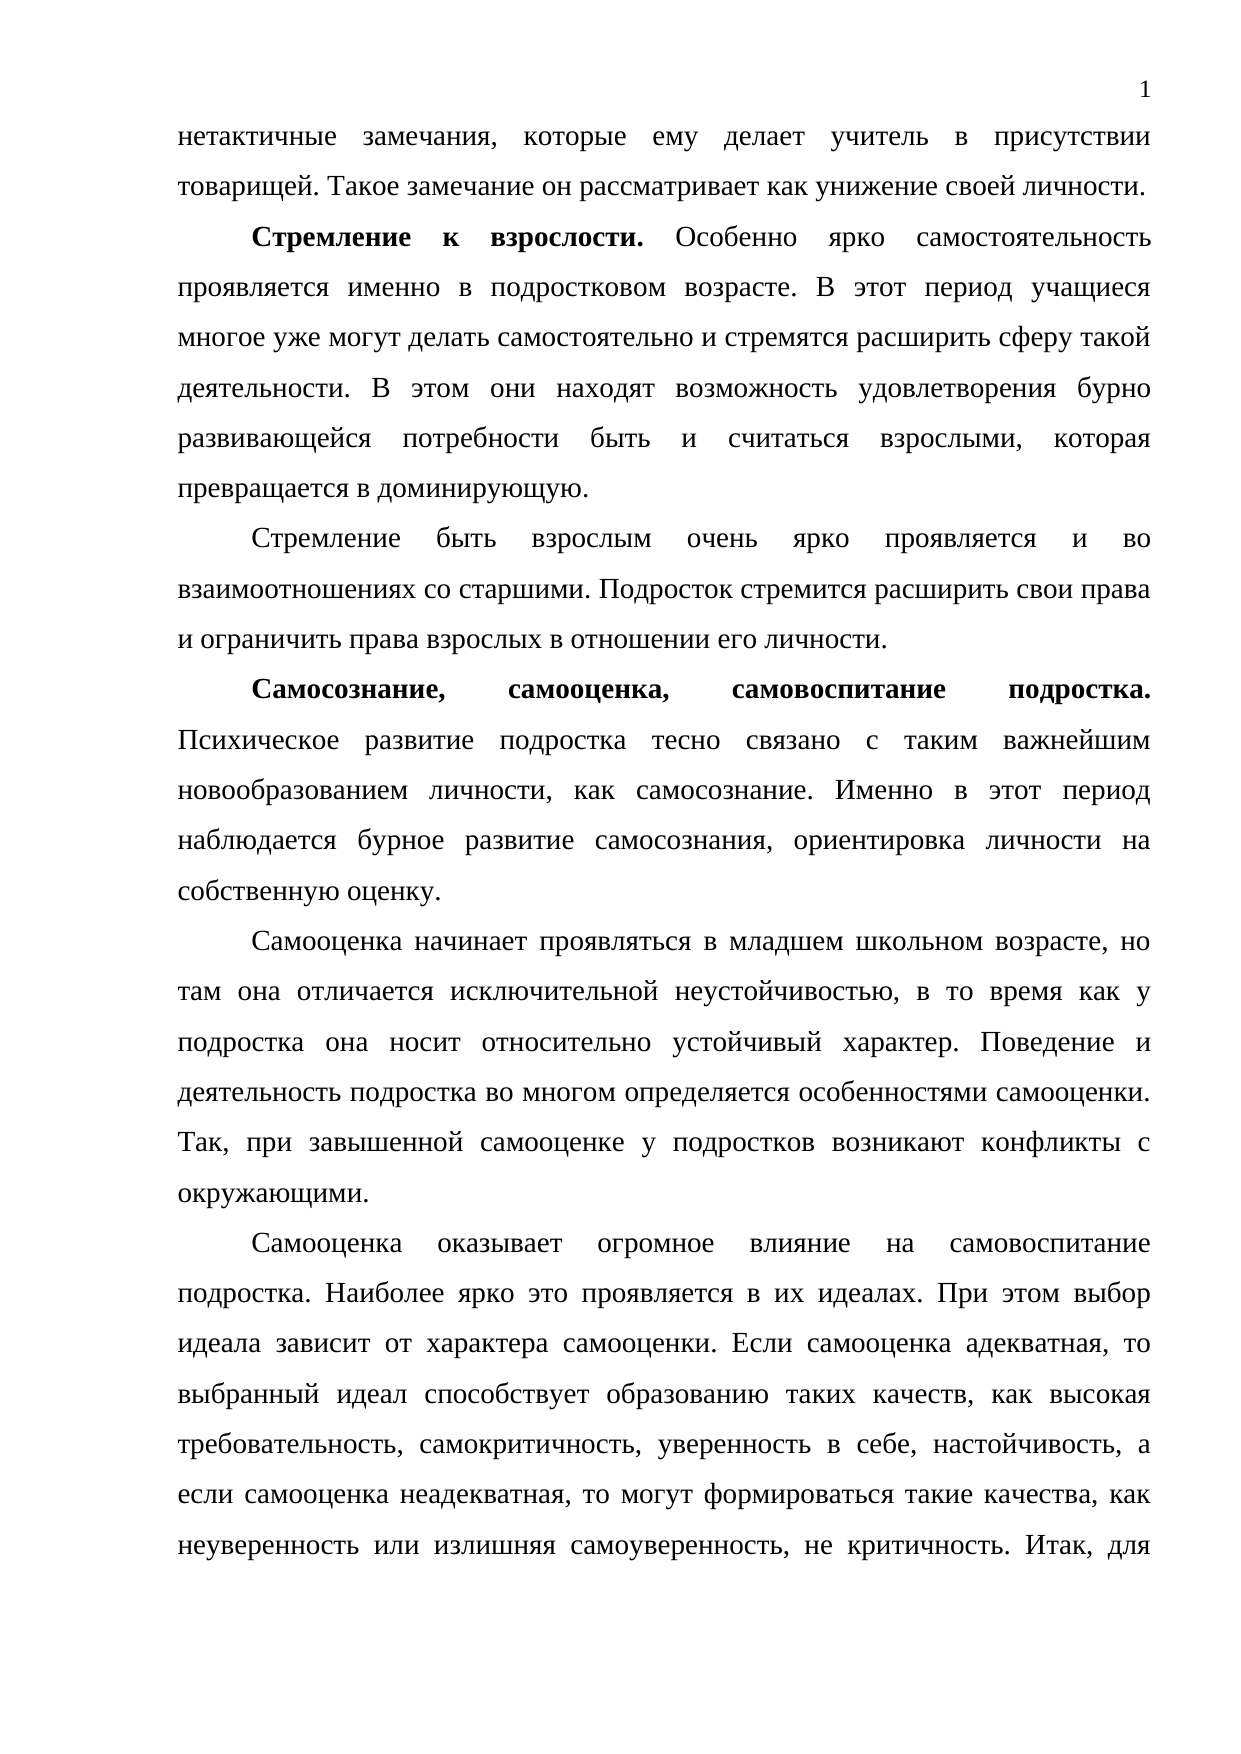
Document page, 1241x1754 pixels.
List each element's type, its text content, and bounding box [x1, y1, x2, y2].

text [177, 118, 1152, 202]
text Самооценка начинает проявляться в младшем школьном возрасте, но там она отличается исключительной неустойчивостью, в то время как у подростка она носит относительно устойчивый характер. Поведение и деятельность подростка во многом определяется особенностями самооценки. Так, при завышенной самооценке у подростков возникают конфликты с окружающими. [177, 923, 1152, 1208]
text Стремление к взрослости. Особенно ярко самостоятельность проявляется именно в подростковом возрасте. В этот период учащиеся многое уже могут делать самостоятельно и стремятся расширить сферу такой деятельности. В этом они находят возможность удовлетворения бурно развивающейся потребности быть и считаться взрослыми, которая превращается в доминирующую. [177, 219, 1152, 504]
text Стремление быть взрослым очень ярко проявляется и во взаимоотношениях со старшими. Подросток стремится расширить свои права и ограничить права взрослых в отношении его личности. [177, 521, 1152, 655]
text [177, 1225, 1152, 1560]
text Самосознание, самооценка, самовоспитание подростка. Психическое развитие подростка тесно связано с таким важнейшим новообразованием личности, как самосознание. Именно в этот период наблюдается бурное развитие самосознания, ориентировка личности на собственную оценку. [177, 672, 1152, 906]
